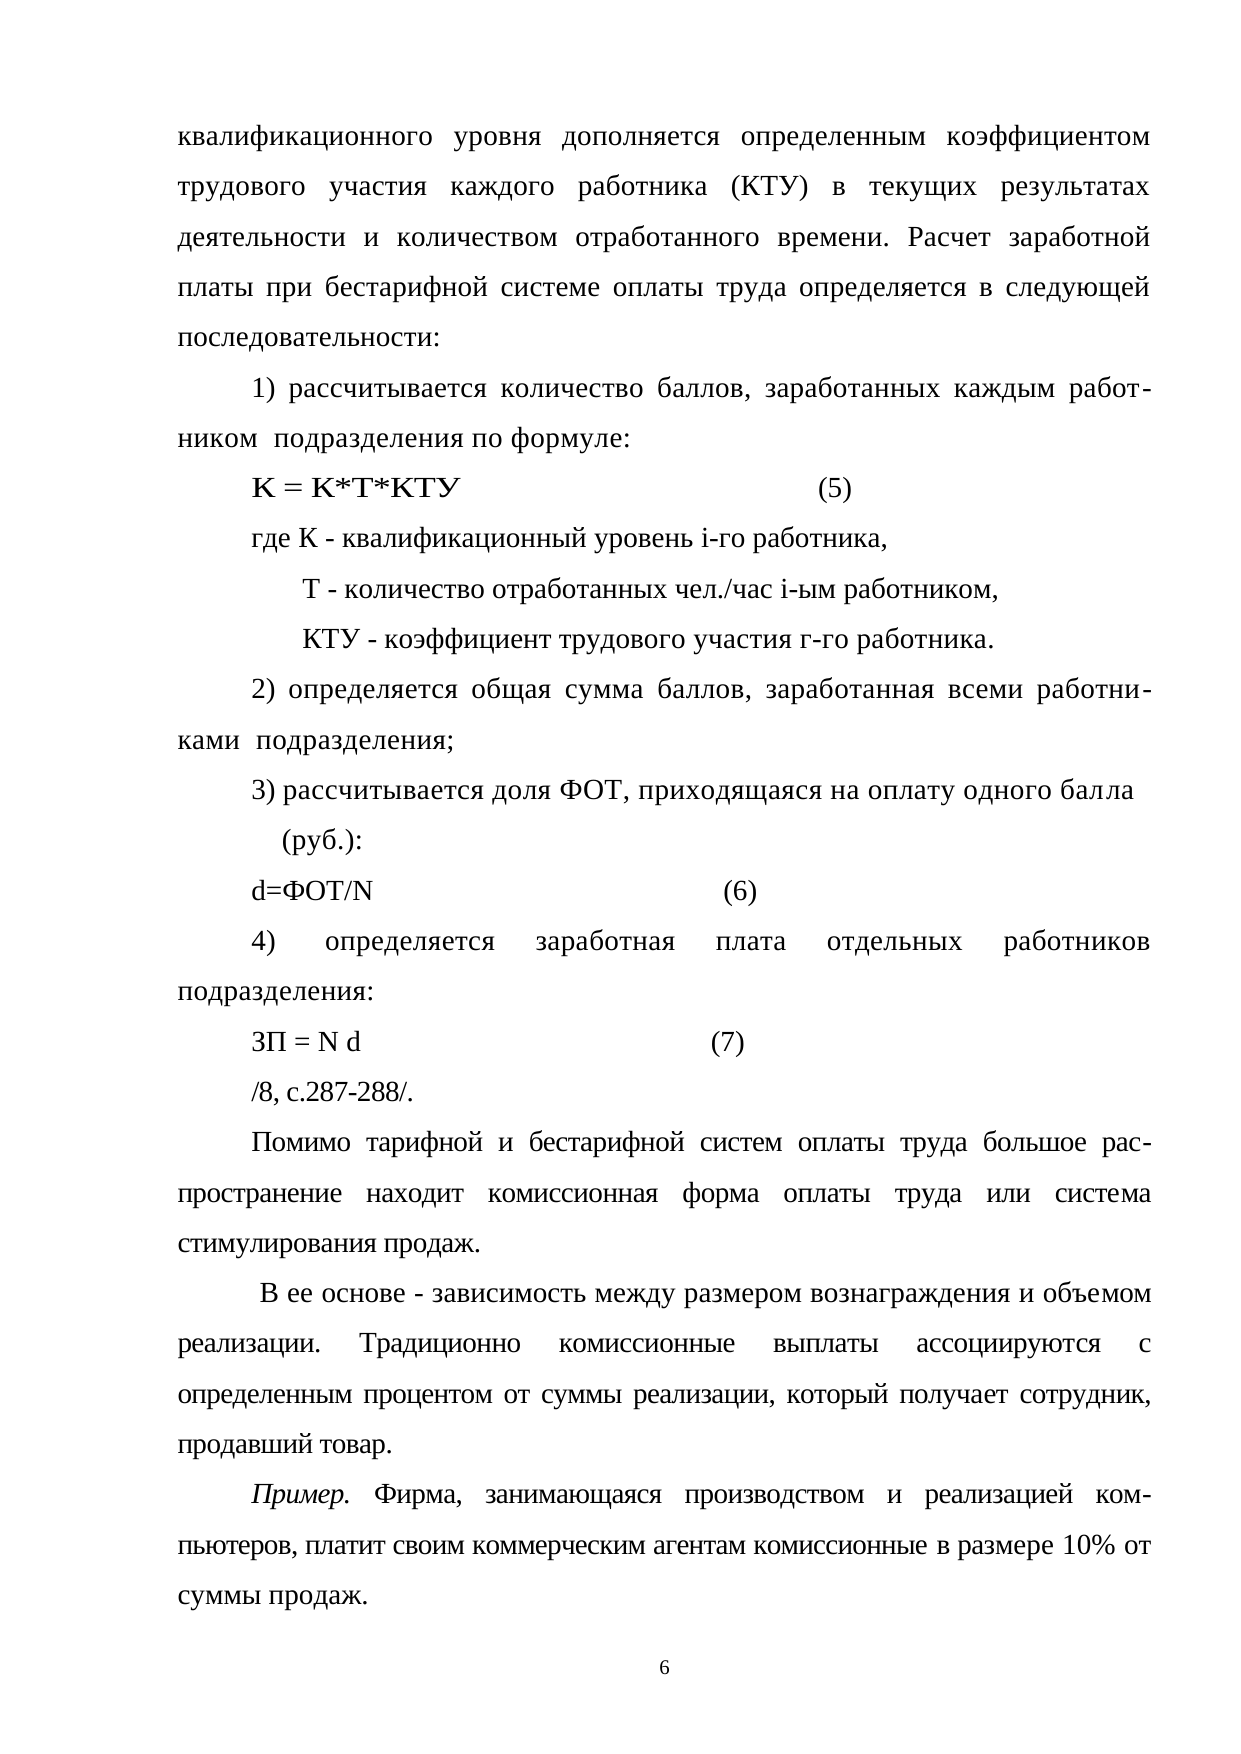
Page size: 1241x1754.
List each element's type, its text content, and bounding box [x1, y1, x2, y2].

text /8, с.287-288/. [177, 1074, 1152, 1108]
text В ее основе - зависимость между размером вознаграждения и объемом реализации. Традиционно комиссионные выплаты ассоциируются с определенным процентом от суммы реализации, который получает сотрудник, продавший товар. [177, 1275, 1152, 1460]
text К = К*Т*КТУ (5) [177, 470, 1152, 504]
text Пример. Фирма, занимающаяся производством и реализацией компьютеров, платит своим коммерческим агентам комиссионные в размере 10% от суммы продаж. [177, 1477, 1152, 1611]
text (руб.): [177, 822, 1152, 856]
text 1) рассчитывается количество баллов, заработанных каждым работником подразделения по формуле: [177, 370, 1152, 453]
text где К - квалификационный уровень i-го работника, [177, 521, 1152, 554]
list определяется заработная плата отдельных работников подразделения: [177, 923, 1152, 1007]
text 2) определяется общая сумма баллов, заработанная всеми работниками подразделения; [177, 672, 1152, 755]
text 3) рассчитывается доля ФОТ, приходящаяся на оплату одного балла [177, 772, 1152, 806]
text КТУ - коэффициент трудового участия г-го работника. [177, 621, 1152, 655]
text Помимо тарифной и бестарифной систем оплаты труда большое распространение находит комиссионная форма оплаты труда или система стимулирования продаж. [177, 1124, 1152, 1258]
text Т - количество отработанных чел./час i-ым работником, [177, 571, 1152, 604]
text d=ФОТ/N (6) [177, 873, 1152, 906]
text ЗП = N d (7) [177, 1024, 1152, 1057]
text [177, 118, 1152, 353]
